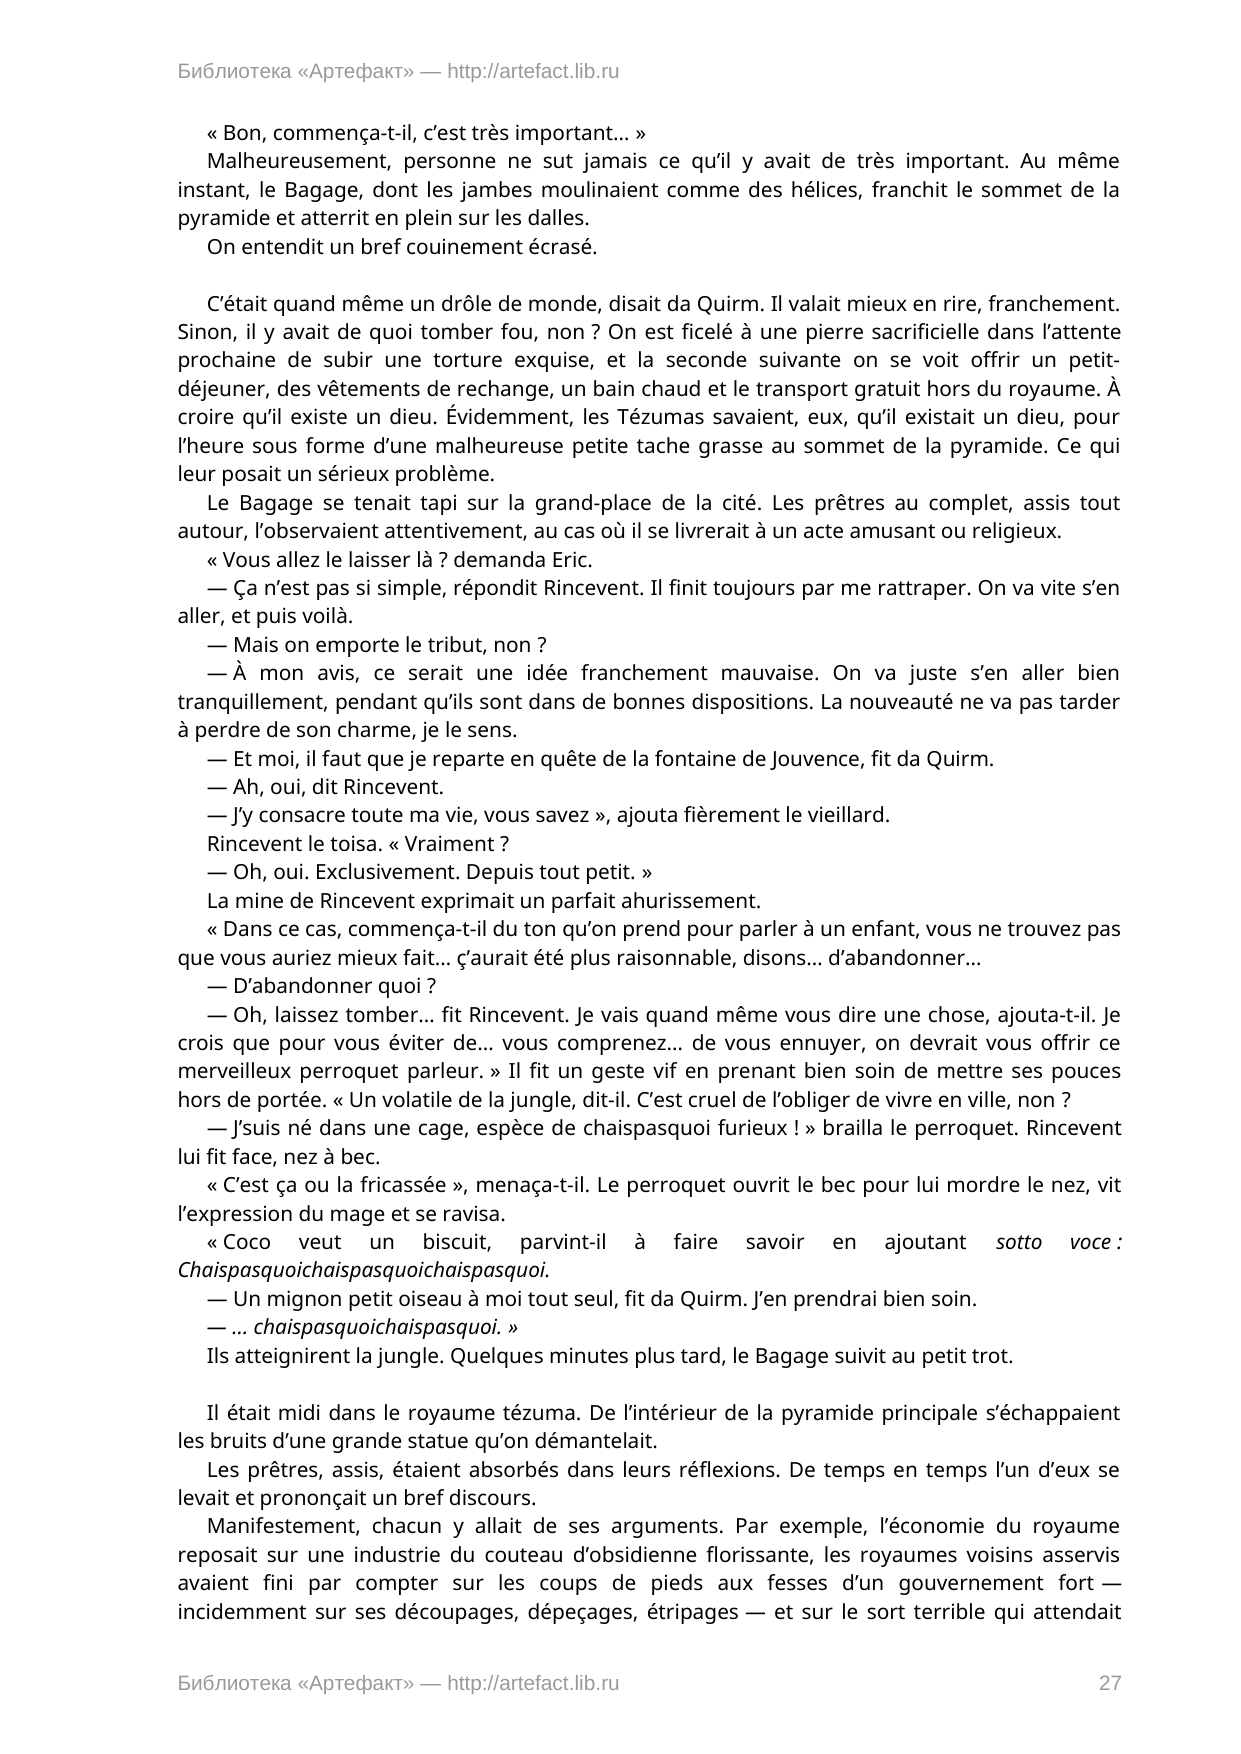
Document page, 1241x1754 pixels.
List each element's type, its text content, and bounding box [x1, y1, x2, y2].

text — D’abandonner quoi ? [177, 971, 1122, 1000]
text Ils atteignirent la jungle. Quelques minutes plus tard, le Bagage suivit au petit trot. [177, 1341, 1122, 1369]
text On entendit un bref couinement écrasé. [177, 232, 1122, 260]
text « Bon, commença-t-il, c’est très important… » [177, 118, 1122, 147]
text « Dans ce cas, commença-t-il du ton qu’on prend pour parler à un enfant, vous ne trouvez pas que vous auriez mieux fait… ç’aurait été plus raisonnable, disons… d’abandonner… [177, 914, 1122, 971]
text Le Bagage se tenait tapi sur la grand-place de la cité. Les prêtres au complet, assis tout autour, l’observaient attentivement, au cas où il se livrerait à un acte amusant ou religieux. [177, 488, 1122, 545]
text Il était midi dans le royaume tézuma. De l’intérieur de la pyramide principale s’échappaient les bruits d’une grande statue qu’on démantelait. [177, 1398, 1122, 1455]
text — Ça n’est pas si simple, répondit Rincevent. Il finit toujours par me rattraper. On va vite s’en aller, et puis voilà. [177, 573, 1122, 630]
text Les prêtres, assis, étaient absorbés dans leurs réflexions. De temps en temps l’un d’eux se levait et prononçait un bref discours. [177, 1455, 1122, 1512]
text — Oh, oui. Exclusivement. Depuis tout petit. » [177, 857, 1122, 886]
text C’était quand même un drôle de monde, disait da Quirm. Il valait mieux en rire, franchement. Sinon, il y avait de quoi tomber fou, non ? On est ficelé à une pierre sacrificielle dans l’attente prochaine de subir une torture exquise, et la seconde suivante on se voit offrir un petit-déjeuner, des vêtements de rechange, un bain chaud et le transport gratuit hors du royaume. À croire qu’il existe un dieu. Évidemment, les Tézumas savaient, eux, qu’il existait un dieu, pour l’heure sous forme d’une malheureuse petite tache grasse au sommet de la pyramide. Ce qui leur posait un sérieux problème. [177, 289, 1122, 488]
text « C’est ça ou la fricassée », menaça-t-il. Le perroquet ouvrit le bec pour lui mordre le nez, vit l’expression du mage et se ravisa. [177, 1170, 1122, 1227]
text La mine de Rincevent exprimait un parfait ahurissement. [177, 886, 1122, 914]
text « Coco veut un biscuit, parvint-il à faire savoir en ajoutant sotto voce : Chaispasquoichaispasquoichaispasquoi. [177, 1227, 1122, 1284]
text — J’suis né dans une cage, espèce de chaispasquoi furieux ! » brailla le perroquet. Rincevent lui fit face, nez à bec. [177, 1113, 1122, 1170]
text — Mais on emporte le tribut, non ? [177, 630, 1122, 658]
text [177, 1512, 1122, 1625]
text — Et moi, il faut que je reparte en quête de la fontaine de Jouvence, fit da Quirm. [177, 744, 1122, 772]
text « Vous allez le laisser là ? demanda Eric. [177, 545, 1122, 573]
text — Oh, laissez tomber… fit Rincevent. Je vais quand même vous dire une chose, ajouta-t-il. Je crois que pour vous éviter de… vous comprenez… de vous ennuyer, on devrait vous offrir ce merveilleux perroquet parleur. » Il fit un geste vif en prenant bien soin de mettre ses pouces hors de portée. « Un volatile de la jungle, dit-il. C’est cruel de l’obliger de vivre en ville, non ? [177, 1000, 1122, 1113]
text — À mon avis, ce serait une idée franchement mauvaise. On va juste s’en aller bien tranquillement, pendant qu’ils sont dans de bonnes dispositions. La nouveauté ne va pas tarder à perdre de son charme, je le sens. [177, 658, 1122, 744]
text — Un mignon petit oiseau à moi tout seul, fit da Quirm. J’en prendrai bien soin. [177, 1284, 1122, 1312]
text — … chaispasquoichaispasquoi. » [177, 1312, 1122, 1341]
text Rincevent le toisa. « Vraiment ? [177, 829, 1122, 857]
text — Ah, oui, dit Rincevent. [177, 772, 1122, 801]
text — J’y consacre toute ma vie, vous savez », ajouta fièrement le vieillard. [177, 801, 1122, 829]
text Malheureusement, personne ne sut jamais ce qu’il y avait de très important. Au même instant, le Bagage, dont les jambes moulinaient comme des hélices, franchit le sommet de la pyramide et atterrit en plein sur les dalles. [177, 147, 1122, 232]
